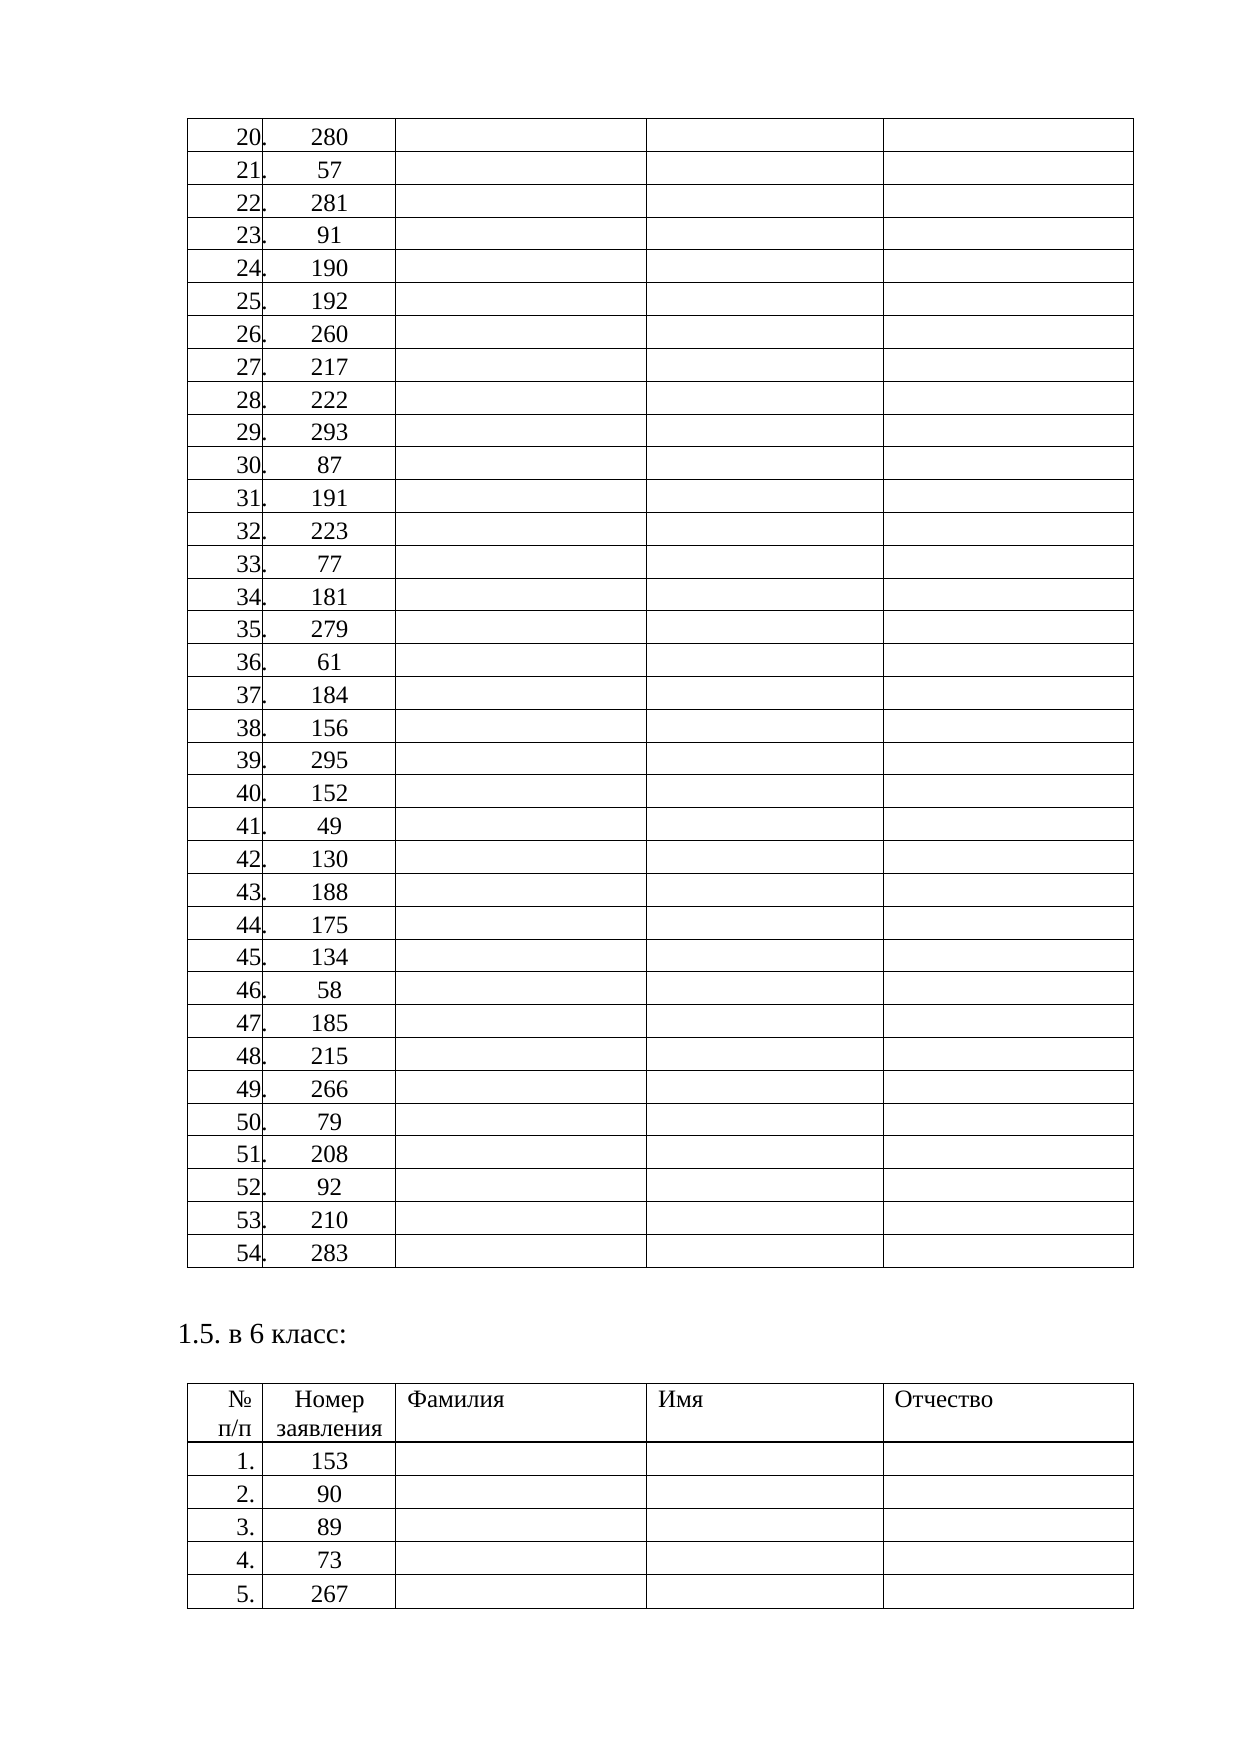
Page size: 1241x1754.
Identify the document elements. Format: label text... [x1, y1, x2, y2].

table_cell [188, 841, 262, 873]
table_header Номер заявления [263, 1384, 395, 1441]
table_cell 58 [263, 972, 395, 1004]
table_cell 280 [263, 119, 395, 151]
table_cell [396, 185, 646, 217]
table_cell [396, 1476, 646, 1508]
table_cell [647, 1509, 883, 1541]
table_cell 295 [263, 743, 395, 774]
table_cell [647, 972, 883, 1004]
table_cell [396, 1509, 646, 1541]
table_cell [647, 874, 883, 906]
table_cell [647, 940, 883, 971]
table_cell 134 [263, 940, 395, 971]
table_cell [396, 480, 646, 512]
table_cell [647, 349, 883, 381]
table_cell [884, 382, 1133, 413]
table_cell [396, 775, 646, 807]
table_cell 79 [263, 1104, 395, 1135]
table_cell [396, 152, 646, 184]
table_cell 184 [263, 677, 395, 709]
table_cell [647, 1136, 883, 1168]
table_cell 185 [263, 1005, 395, 1037]
table_cell 188 [263, 874, 395, 906]
table_cell [884, 415, 1133, 446]
table_cell 217 [263, 349, 395, 381]
table_cell [884, 513, 1133, 545]
table_cell [396, 677, 646, 709]
table_cell 181 [263, 579, 395, 610]
table_header Отчество [884, 1384, 1133, 1441]
table_cell [884, 1071, 1133, 1102]
table_cell [884, 250, 1133, 282]
table_cell 267 [263, 1575, 395, 1607]
table_cell [188, 808, 262, 840]
table_cell [647, 775, 883, 807]
table_cell [188, 546, 262, 577]
table_header Фамилия [396, 1384, 646, 1441]
table_cell 208 [263, 1136, 395, 1168]
table_cell [396, 382, 646, 413]
table_cell 91 [263, 218, 395, 249]
table_cell 73 [263, 1542, 395, 1574]
table_cell [396, 743, 646, 774]
table_cell [884, 1542, 1133, 1574]
table_cell [396, 1235, 646, 1267]
table_cell [647, 1169, 883, 1201]
table_cell [396, 972, 646, 1004]
table_cell [647, 316, 883, 348]
table_cell [396, 546, 646, 577]
table_cell [647, 611, 883, 643]
table_cell [884, 710, 1133, 742]
table_cell [884, 218, 1133, 249]
table_cell [647, 250, 883, 282]
table_cell [647, 808, 883, 840]
table_cell [188, 119, 262, 151]
table_cell [188, 611, 262, 643]
table_cell [884, 1169, 1133, 1201]
table_cell [188, 250, 262, 282]
table_cell [188, 1542, 262, 1574]
table_cell [188, 579, 262, 610]
table_cell [884, 677, 1133, 709]
table_cell [396, 874, 646, 906]
table_cell [647, 185, 883, 217]
table_cell [188, 349, 262, 381]
table_cell [884, 611, 1133, 643]
table_cell 77 [263, 546, 395, 577]
table_cell 49 [263, 808, 395, 840]
table_cell 152 [263, 775, 395, 807]
table_cell 210 [263, 1202, 395, 1234]
table_cell 191 [263, 480, 395, 512]
table_cell [647, 644, 883, 676]
table_cell [188, 677, 262, 709]
table_cell [188, 710, 262, 742]
table_cell [188, 1202, 262, 1234]
table_cell [396, 119, 646, 151]
table_cell 260 [263, 316, 395, 348]
table_cell [188, 152, 262, 184]
table_cell [188, 907, 262, 938]
table_cell [884, 1104, 1133, 1135]
table_cell [884, 185, 1133, 217]
table_cell [884, 579, 1133, 610]
table_cell [647, 1005, 883, 1037]
table_header Имя [647, 1384, 883, 1441]
table_cell 279 [263, 611, 395, 643]
table_cell [647, 677, 883, 709]
table_cell [647, 283, 883, 315]
table_cell [188, 1575, 262, 1607]
table_cell [188, 316, 262, 348]
table_cell [884, 1005, 1133, 1037]
table_cell 223 [263, 513, 395, 545]
table_cell [647, 1542, 883, 1574]
table_cell [647, 907, 883, 938]
table_cell [884, 972, 1133, 1004]
table_cell 293 [263, 415, 395, 446]
table_cell [647, 152, 883, 184]
table_cell [396, 349, 646, 381]
table_cell [396, 218, 646, 249]
table_cell [396, 250, 646, 282]
table_cell [396, 611, 646, 643]
table_cell [188, 218, 262, 249]
table_cell 190 [263, 250, 395, 282]
table_cell [647, 1443, 883, 1474]
table_cell 87 [263, 447, 395, 479]
table_cell [396, 1136, 646, 1168]
table_cell [188, 874, 262, 906]
table_cell [647, 218, 883, 249]
table_cell [884, 1038, 1133, 1070]
table_cell [188, 513, 262, 545]
table_cell [647, 579, 883, 610]
table_cell [396, 710, 646, 742]
table_cell [647, 480, 883, 512]
table_cell [188, 1235, 262, 1267]
table_cell [188, 283, 262, 315]
table_header № п/п [188, 1384, 262, 1441]
table_cell [396, 1071, 646, 1102]
table_cell [884, 808, 1133, 840]
table_cell [188, 1443, 262, 1474]
table_cell [884, 1509, 1133, 1541]
table_cell 192 [263, 283, 395, 315]
table_cell [647, 119, 883, 151]
table_cell [188, 1104, 262, 1135]
table_cell [647, 1038, 883, 1070]
table_cell 175 [263, 907, 395, 938]
table_cell [647, 447, 883, 479]
table_cell [396, 283, 646, 315]
table_cell [396, 940, 646, 971]
table_cell [396, 316, 646, 348]
table_cell [396, 841, 646, 873]
table_cell [647, 1071, 883, 1102]
table_cell 130 [263, 841, 395, 873]
table_cell [647, 1575, 883, 1607]
table_cell 92 [263, 1169, 395, 1201]
table_cell [884, 743, 1133, 774]
table_cell 283 [263, 1235, 395, 1267]
table_cell [884, 447, 1133, 479]
table_cell [188, 940, 262, 971]
table_cell [396, 579, 646, 610]
table_cell [647, 1476, 883, 1508]
table_cell 57 [263, 152, 395, 184]
table_cell [647, 546, 883, 577]
table_cell [884, 1476, 1133, 1508]
table_cell [396, 907, 646, 938]
table_cell [884, 1575, 1133, 1607]
table_cell [884, 874, 1133, 906]
table_cell [188, 1169, 262, 1201]
table_cell 266 [263, 1071, 395, 1102]
table_cell 215 [263, 1038, 395, 1070]
table_cell [884, 349, 1133, 381]
table_cell 281 [263, 185, 395, 217]
table_cell [884, 841, 1133, 873]
table_cell [188, 972, 262, 1004]
table_cell [396, 447, 646, 479]
table_cell [647, 1104, 883, 1135]
table_cell 89 [263, 1509, 395, 1541]
table_cell [188, 1476, 262, 1508]
table_cell [884, 644, 1133, 676]
table_cell [396, 1005, 646, 1037]
table_cell [188, 1509, 262, 1541]
table_cell [188, 382, 262, 413]
table_cell [647, 710, 883, 742]
table_cell [396, 513, 646, 545]
table_cell [396, 1542, 646, 1574]
table_cell [396, 808, 646, 840]
table_cell [188, 415, 262, 446]
table_cell [884, 1136, 1133, 1168]
table_cell [884, 546, 1133, 577]
table_cell [647, 1202, 883, 1234]
table_cell 222 [263, 382, 395, 413]
table_cell [188, 447, 262, 479]
table_cell 61 [263, 644, 395, 676]
table_cell [396, 1202, 646, 1234]
table_cell [396, 415, 646, 446]
table_cell [396, 1104, 646, 1135]
table_cell 153 [263, 1443, 395, 1474]
table_cell [647, 1235, 883, 1267]
table_cell [884, 119, 1133, 151]
table_cell [884, 1202, 1133, 1234]
text 1.5. в 6 класс: [177, 1316, 1181, 1349]
table_cell [396, 1038, 646, 1070]
table_cell [884, 1235, 1133, 1267]
table_cell [884, 907, 1133, 938]
table_cell [647, 513, 883, 545]
table_cell [396, 1443, 646, 1474]
table_cell [396, 1575, 646, 1607]
table_cell [188, 480, 262, 512]
table_cell [884, 940, 1133, 971]
table_cell [884, 316, 1133, 348]
table_cell [884, 283, 1133, 315]
table_cell [188, 644, 262, 676]
table_cell 156 [263, 710, 395, 742]
table_cell [396, 1169, 646, 1201]
table_cell [647, 415, 883, 446]
table_cell 90 [263, 1476, 395, 1508]
table_cell [188, 1071, 262, 1102]
table_cell [188, 1005, 262, 1037]
table_cell [188, 185, 262, 217]
table_cell [884, 152, 1133, 184]
table_cell [884, 1443, 1133, 1474]
table_cell [647, 743, 883, 774]
table_cell [188, 1038, 262, 1070]
table_cell [647, 841, 883, 873]
table_cell [884, 775, 1133, 807]
table_cell [188, 743, 262, 774]
table_cell [188, 775, 262, 807]
table_cell [396, 644, 646, 676]
table_cell [884, 480, 1133, 512]
table_cell [647, 382, 883, 413]
table_cell [188, 1136, 262, 1168]
